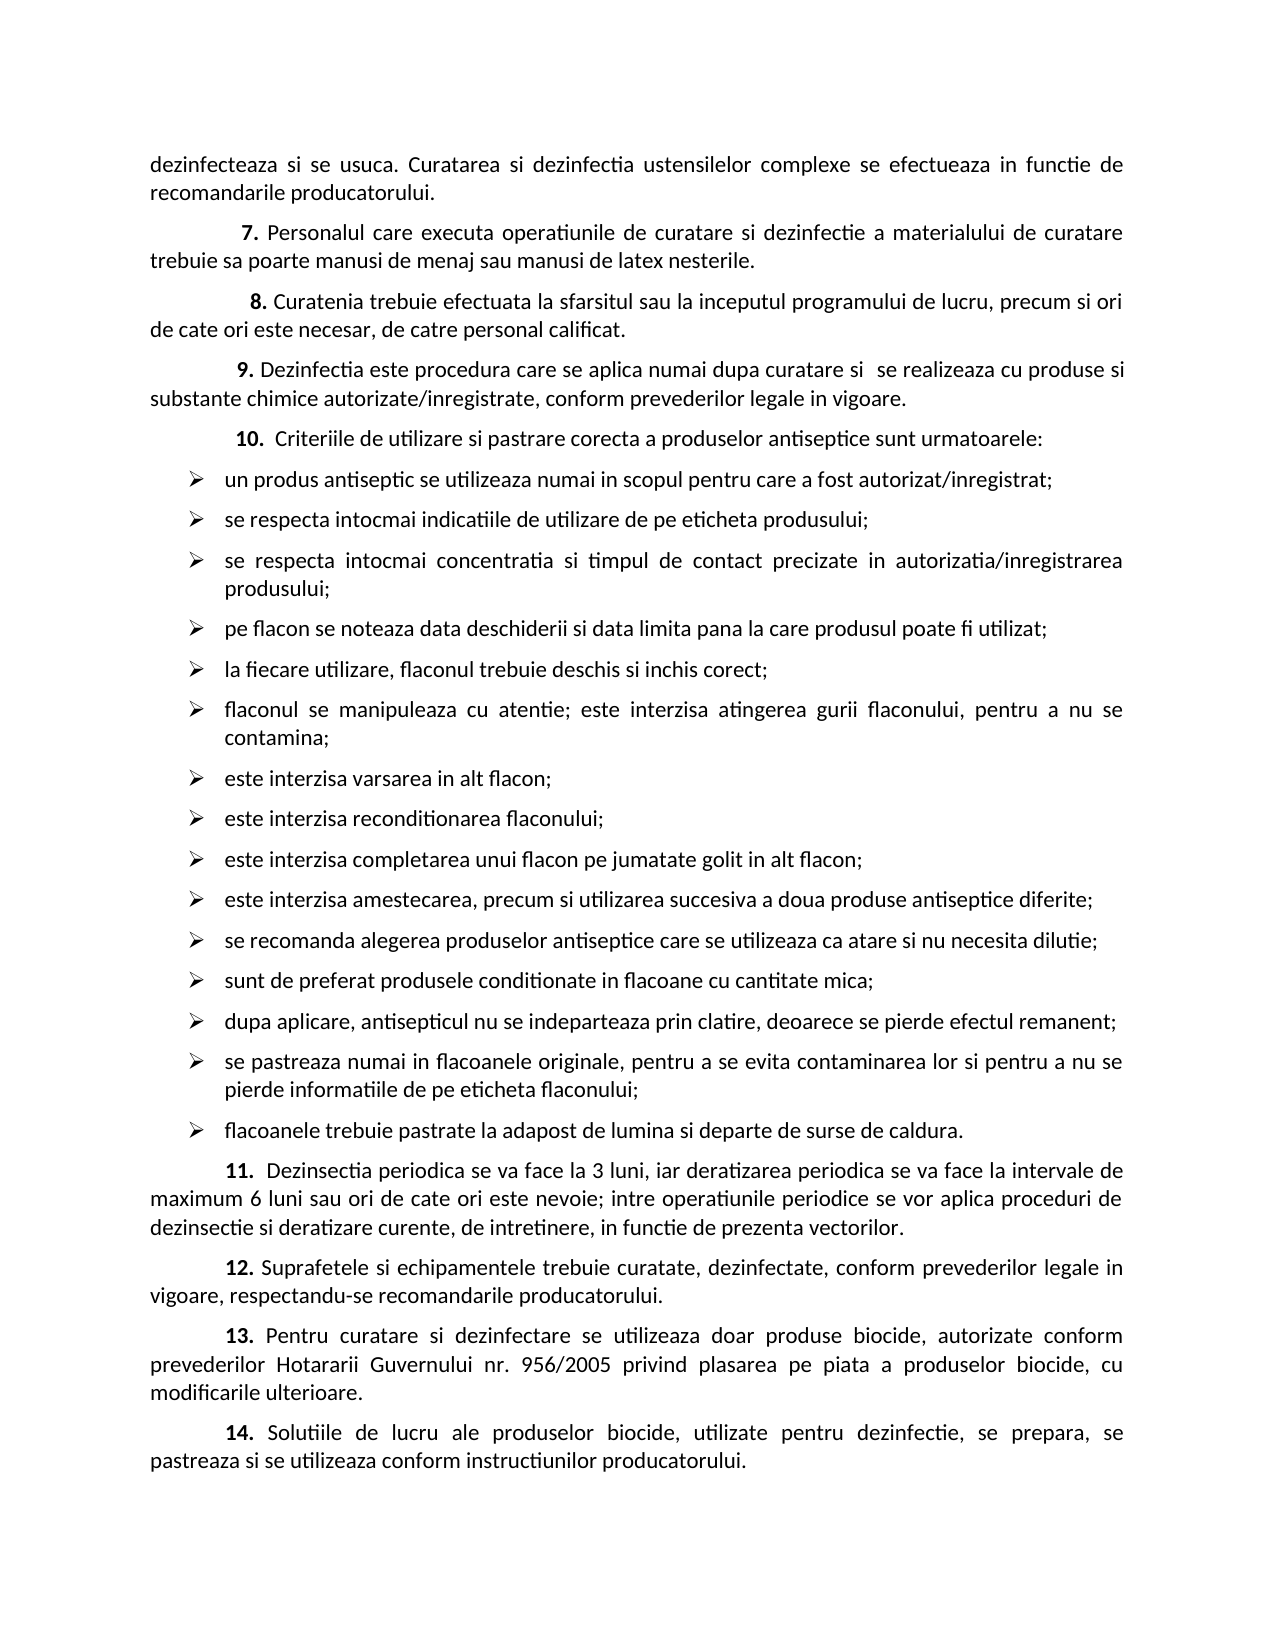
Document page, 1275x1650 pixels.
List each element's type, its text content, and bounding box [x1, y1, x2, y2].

text 10. Criteriile de utilizare si pastrare corecta a produselor antiseptice sunt urmatoarele: [150, 424, 1125, 452]
list este interzisa varsarea in alt flacon; [187, 764, 1125, 792]
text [150, 150, 1125, 206]
list la fiecare utilizare, flaconul trebuie deschis si inchis corect; [187, 655, 1125, 683]
text 8. Curatenia trebuie efectuata la sfarsitul sau la inceputul programului de lucru, precum si ori de cate ori este necesar, de catre personal calificat. [150, 287, 1125, 343]
list flaconul se manipuleaza cu atentie; este interzisa atingerea gurii flaconului, pentru a nu se contamina; [187, 695, 1125, 751]
text 12. Suprafetele si echipamentele trebuie curatate, dezinfectate, conform prevederilor legale in vigoare, respectandu-se recomandarile producatorului. [150, 1253, 1125, 1309]
list este interzisa completarea unui flacon pe jumatate golit in alt flacon; [187, 845, 1125, 873]
text 7. Personalul care executa operatiunile de curatare si dezinfectie a materialului de curatare trebuie sa poarte manusi de menaj sau manusi de latex nesterile. [150, 218, 1125, 274]
list dupa aplicare, antisepticul nu se indeparteaza prin clatire, deoarece se pierde efectul remanent; [187, 1007, 1125, 1035]
list sunt de preferat produsele conditionate in flacoane cu cantitate mica; [187, 966, 1125, 994]
list se respecta intocmai concentratia si timpul de contact precizate in autorizatia/inregistrarea produsului; [187, 546, 1125, 602]
text 9. Dezinfectia este procedura care se aplica numai dupa curatare si se realizeaza cu produse si substante chimice autorizate/inregistrate, conform prevederilor legale in vigoare. [150, 356, 1125, 412]
list se pastreaza numai in flacoanele originale, pentru a se evita contaminarea lor si pentru a nu se pierde informatiile de pe eticheta flaconului; [187, 1047, 1125, 1103]
list flacoanele trebuie pastrate la adapost de lumina si departe de surse de caldura. [187, 1116, 1125, 1144]
text 11. Dezinsectia periodica se va face la 3 luni, iar deratizarea periodica se va face la intervale de maximum 6 luni sau ori de cate ori este nevoie; intre operatiunile periodice se vor aplica proceduri de dezinsectie si deratizare curente, de intretinere, in functie de prezenta vectorilor. [150, 1157, 1125, 1241]
list pe flacon se noteaza data deschiderii si data limita pana la care produsul poate fi utilizat; [187, 614, 1125, 642]
list se recomanda alegerea produselor antiseptice care se utilizeaza ca atare si nu necesita dilutie; [187, 926, 1125, 954]
text 13. Pentru curatare si dezinfectare se utilizeaza doar produse biocide, autorizate conform prevederilor Hotararii Guvernului nr. 956/2005 privind plasarea pe piata a produselor biocide, cu modificarile ulterioare. [150, 1322, 1125, 1406]
text 14. Solutiile de lucru ale produselor biocide, utilizate pentru dezinfectie, se prepara, se pastreaza si se utilizeaza conform instructiunilor producatorului. [150, 1418, 1125, 1474]
list este interzisa amestecarea, precum si utilizarea succesiva a doua produse antiseptice diferite; [187, 885, 1125, 913]
list un produs antiseptic se utilizeaza numai in scopul pentru care a fost autorizat/inregistrat; [187, 465, 1125, 493]
list este interzisa reconditionarea flaconului; [187, 804, 1125, 832]
list se respecta intocmai indicatiile de utilizare de pe eticheta produsului; [187, 505, 1125, 533]
